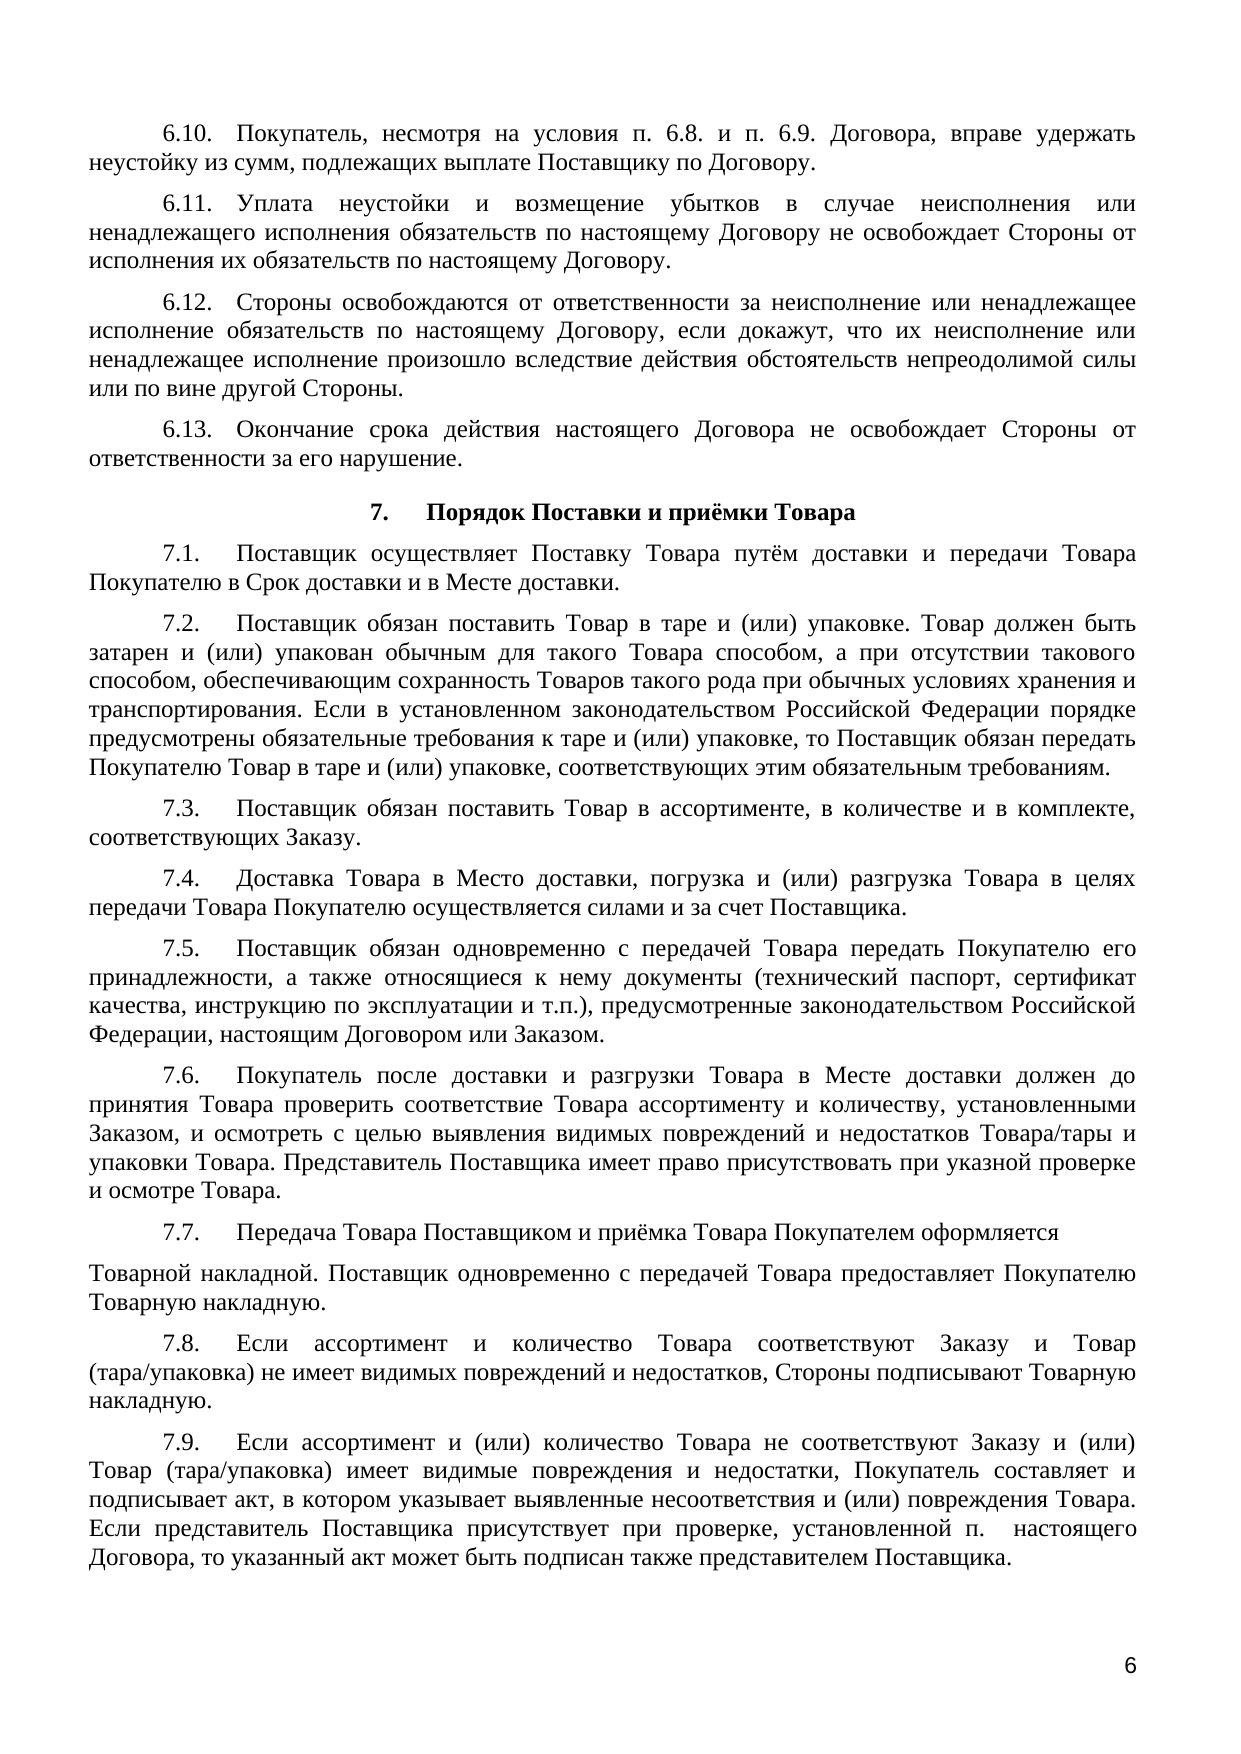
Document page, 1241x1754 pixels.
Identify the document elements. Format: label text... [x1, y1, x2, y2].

list Поставщик осуществляет Поставку Товара путём доставки и передачи Товара Покупателю в Срок доставки и в Месте доставки. [89, 538, 1137, 596]
text 7.5. Поставщик обязан одновременно с передачей Товара передать Покупателю его принадлежности, а также относящиеся к нему документы (технический паспорт, сертификат качества, инструкцию по эксплуатации и т.п.), предусмотренные законодательством Российской Федерации, настоящим Договором или Заказом. [89, 933, 1137, 1048]
list Покупатель, несмотря на условия п. 6.8. и п. 6.9. Договора, вправе удержать неустойку из сумм, подлежащих выплате Поставщику по Договору. [89, 118, 1137, 176]
text 7.8. Если ассортимент и количество Товара соответствуют Заказу и Товар (тара/упаковка) не имеет видимых повреждений и недостатков, Стороны подписывают Товарную накладную. [89, 1328, 1137, 1414]
list Уплата неустойки и возмещение убытков в случае неисполнения или ненадлежащего исполнения обязательств по настоящему Договору не освобождает Стороны от исполнения их обязательств по настоящему Договору. [89, 188, 1137, 274]
list Порядок Поставки и приёмки Товара [89, 497, 1137, 526]
list Поставщик обязан поставить Товар в таре и (или) упаковке. Товар должен быть затарен и (или) упакован обычным для такого Товара способом, а при отсутствии такового способом, обеспечивающим сохранность Товаров такого рода при обычных условиях хранения и транспортирования. Если в установленном законодательством Российской Федерации порядке предусмотрены обязательные требования к таре и (или) упаковке, то Поставщик обязан передать Покупателю Товар в таре и (или) упаковке, соответствующих этим обязательным требованиям. [89, 608, 1137, 781]
text 7.4. Доставка Товара в Место доставки, погрузка и (или) разгрузка Товара в целях передачи Товара Покупателю осуществляется силами и за счет Поставщика. [89, 863, 1137, 921]
list Стороны освобождаются от ответственности за неисполнение или ненадлежащее исполнение обязательств по настоящему Договору, если докажут, что их неисполнение или ненадлежащее исполнение произошло вследствие действия обстоятельств непреодолимой силы или по вине другой Стороны. [89, 287, 1137, 402]
text Товарной накладной. Поставщик одновременно с передачей Товара предоставляет Покупателю Товарную накладную. [89, 1258, 1137, 1316]
text 7.7. Передача Товара Поставщиком и приёмка Товара Покупателем оформляется [162, 1217, 1137, 1246]
text 7.6. Покупатель после доставки и разгрузки Товара в Месте доставки должен до принятия Товара проверить соответствие Товара ассортименту и количеству, установленными Заказом, и осмотреть с целью выявления видимых повреждений и недостатков Товара/тары и упаковки Товара. Представитель Поставщика имеет право присутствовать при указной проверке и осмотре Товара. [89, 1061, 1137, 1204]
list Окончание срока действия настоящего Договора не освобождает Стороны от ответственности за его нарушение. [89, 414, 1137, 472]
list Поставщик обязан поставить Товар в ассортименте, в количестве и в комплекте, соответствующих Заказу. [89, 793, 1137, 851]
